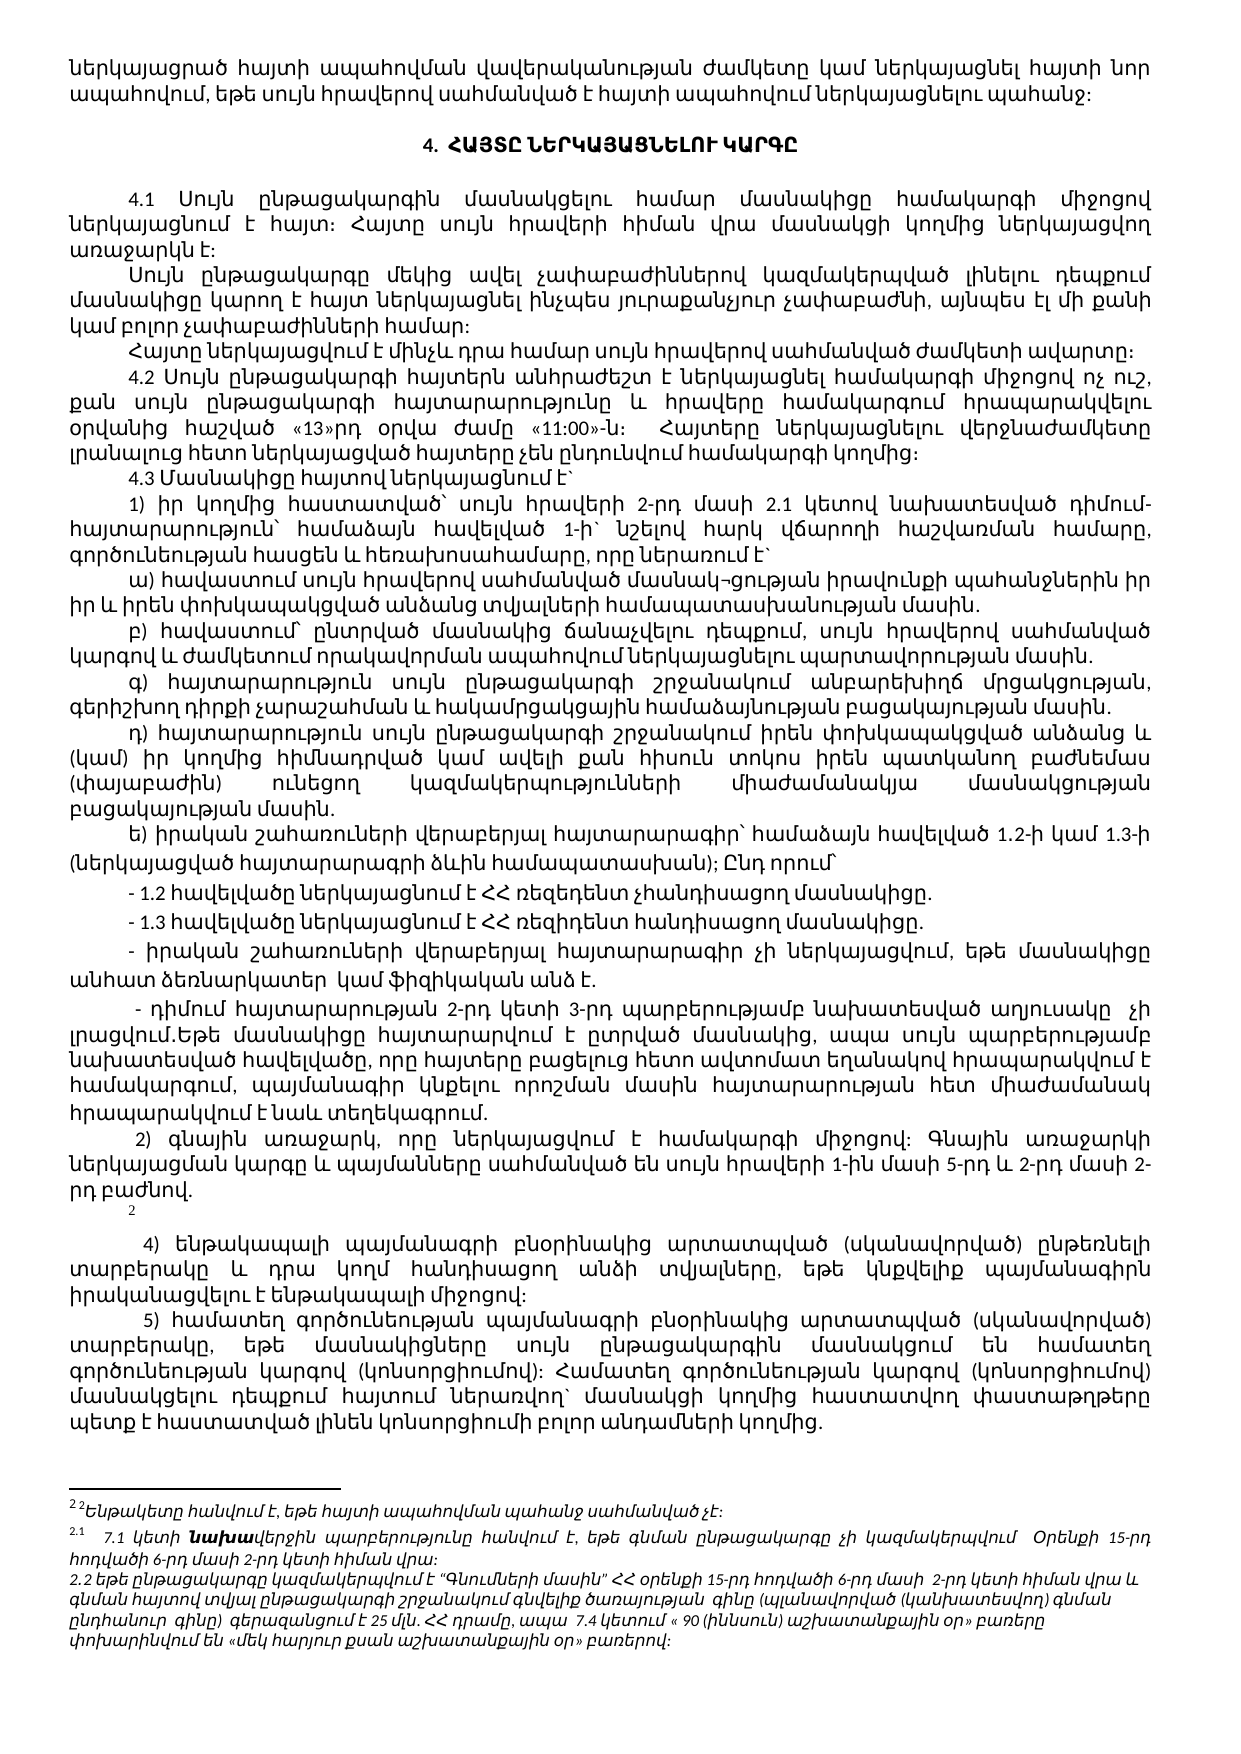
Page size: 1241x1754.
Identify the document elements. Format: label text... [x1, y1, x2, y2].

text ա) հավաստում սույն հրավերով սահմանված մասնակ¬ցության իրավունքի պահանջներին իր իր և իրեն փոխկապակցված անձանց տվյալների համապատասխանության մասին. [69, 567, 1152, 618]
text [69, 56, 1152, 106]
text դ) հայտարարություն սույն ընթացակարգի շրջանակում իրեն փոխկապակցված անձանց և (կամ) իր կողմից հիմնադրված կամ ավելի քան հիսուն տոկոս իրեն պատկանող բաժնեմաս (փայաբաժին) ունեցող կազմակերպությունների միաժամանակյա մասնակցության բացակայության մասին. [69, 720, 1152, 821]
text - դիմում հայտարարության 2-րդ կետի 3-րդ պարբերությամբ նախատեսված աղյուսակը չի լրացվում․Եթե մասնակիցը հայտարարվում է ըտրված մասնակից, ապա սույն պարբերությամբ նախատեսված հավելվածը, որը հայտերը բացելուց հետո ավտոմատ եղանակով հրապարակվում է համակարգում, պայմանագիր կնքելու որոշման մասին հայտարարության հետ միաժամանակ հրապարակվում է նաև տեղեկագրում. [69, 996, 1152, 1126]
text - իրական շահառուների վերաբերյալ հայտարարագիր չի ներկայացվում, եթե մասնակիցը անհատ ձեռնարկատեր կամ ֆիզիկական անձ է. [69, 938, 1152, 993]
text 4.2 Սույն ընթացակարգի հայտերն անհրաժեշտ է ներկայացնել համակարգի միջոցով ոչ ուշ, քան սույն ընթացակարգի հայտարարությունը և հրավերը համակարգում հրապարակվելու օրվանից հաշված «13»րդ օրվա ժամը «11:00»-ն։ Հայտերը ներկայացնելու վերջնաժամկետը լրանալուց հետո ներկայացված հայտերը չեն ընդունվում համակարգի կողմից։ [69, 364, 1152, 466]
text 4.3 Մասնակիցը հայտով ներկայացնում է` [69, 466, 1152, 491]
text ե) իրական շահառուների վերաբերյալ հայտարարագիր՝ համաձայն հավելված 1․2-ի կամ 1.3-ի (ներկայացված հայտարարագրի ձևին համապատասխան); Ընդ որում՝ [69, 821, 1152, 876]
text 2) գնային առաջարկ, որը ներկայացվում է համակարգի միջոցով: Գնային առաջարկի ներկայացման կարգը և պայմանները սահմանված են սույն հրավերի 1-ին մասի 5-րդ և 2-րդ մասի 2-րդ բաժնով. [69, 1126, 1152, 1202]
text 4. ՀԱՅՏԸ ՆԵՐԿԱՅԱՑՆԵԼՈՒ ԿԱՐԳԸ [69, 132, 1152, 157]
text 1) իր կողմից հաստատված՝ սույն հրավերի 2-րդ մասի 2.1 կետով նախատեսված դիմում-հայտարարություն՝ համաձայն հավելված 1-ի` նշելով հարկ վճարողի հաշվառման համարը, գործունեության հասցեն և հեռախոսահամարը, որը ներառում է` [69, 491, 1152, 567]
text - 1.2 հավելվածը ներկայացնում է ՀՀ ռեզեդենտ չհանդիսացող մասնակիցը. [69, 880, 1152, 905]
text բ) հավաստում՝ ընտրված մասնակից ճանաչվելու դեպքում, սույն հրավերով սահմանված կարգով և ժամկետում որակավորման ապահովում ներկայացնելու պարտավորության մասին. [69, 618, 1152, 669]
text գ) հայտարարություն սույն ընթացակարգի շրջանակում անբարեխիղճ մրցակցության, գերիշխող դիրքի չարաշահման և հակամրցակցային համաձայնության բացակայության մասին. [69, 669, 1152, 720]
text Սույն ընթացակարգը մեկից ավել չափաբաժիններով կազմակերպված լինելու դեպքում մասնակիցը կարող է հայտ ներկայացնել ինչպես յուրաքանչյուր չափաբաժնի, այնպես էլ մի քանի կամ բոլոր չափաբաժինների համար: [69, 262, 1152, 338]
text 5) համատեղ գործունեության պայմանագրի բնօրինակից արտատպված (սկանավորված) տարբերակը, եթե մասնակիցները սույն ընթացակարգին մասնակցում են համատեղ գործունեության կարգով (կոնսորցիումով): Համատեղ գործունեության կարգով (կոնսորցիումով) մասնակցելու դեպքում հայտում ներառվող` մասնակցի կողմից հաստատվող փաստաթղթերը պետք է հաստատված լինեն կոնսորցիումի բոլոր անդամների կողմից. [69, 1307, 1152, 1434]
text 4) ենթակապալի պայմանագրի բնօրինակից արտատպված (սկանավորված) ընթեռնելի տարբերակը և դրա կողմ հանդիսացող անձի տվյալները, եթե կնքվելիք պայմանագիրն իրականացվելու է ենթակապալի միջոցով: [69, 1231, 1152, 1307]
text - 1.3 հավելվածը ներկայացնում է ՀՀ ռեզիդենտ հանդիսացող մասնակիցը. [69, 909, 1152, 934]
text Հայտը ներկայացվում է մինչև դրա համար սույն հրավերով սահմանված ժամկետի ավարտը։ [69, 338, 1152, 364]
text 4.1 Սույն ընթացակարգին մասնակցելու համար մասնակիցը համակարգի միջոցով ներկայացնում է հայտ։ Հայտը սույն հրավերի հիման վրա մասնակցի կողմից ներկայացվող առաջարկն է: [69, 186, 1152, 262]
